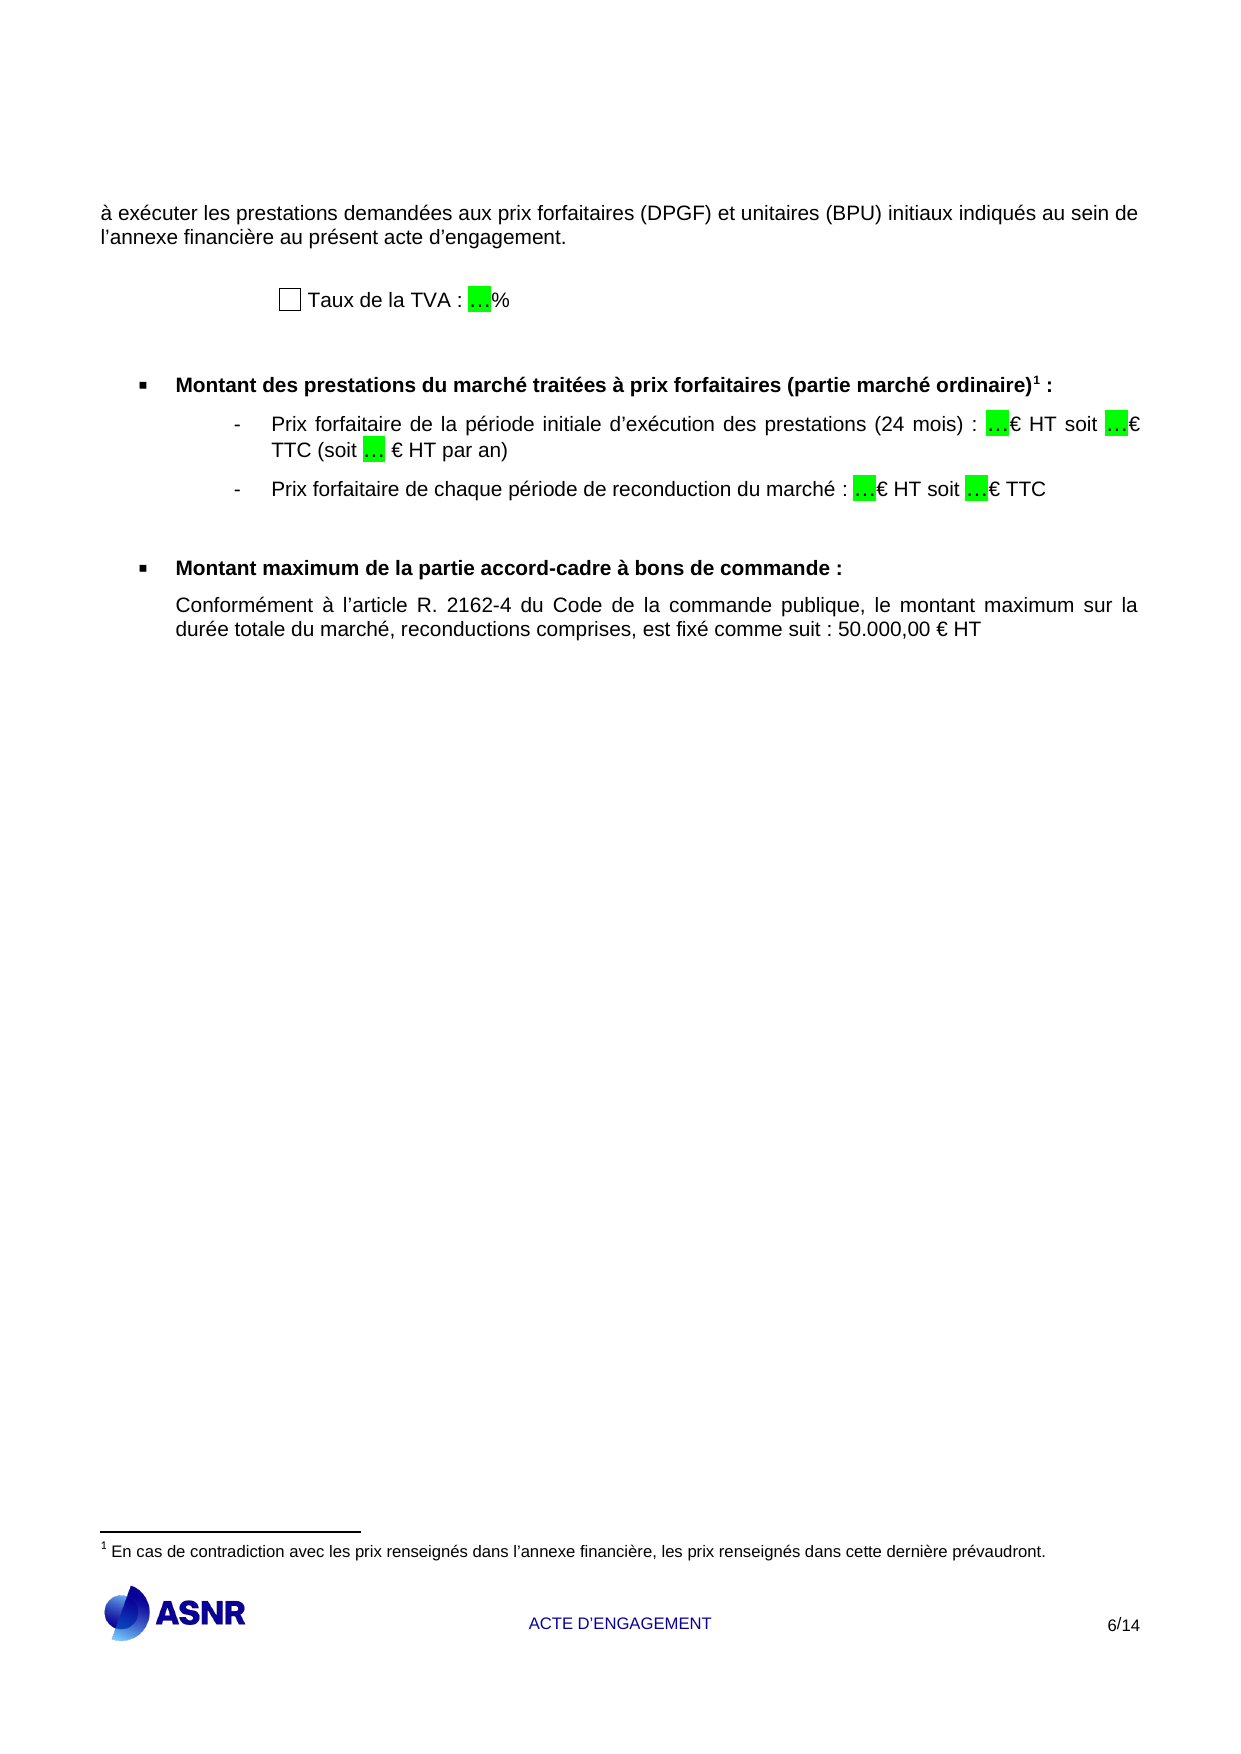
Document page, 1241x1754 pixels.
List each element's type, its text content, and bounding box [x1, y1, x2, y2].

text Conformément à l’article R. 2162-4 du Code de la commande publique, le montant maximum sur la durée totale du marché, reconductions comprises, est fixé comme suit : 50.000,00 € HT [175, 593, 1140, 641]
text Taux de la TVA : …% [491, 286, 1140, 312]
text Taux de la TVA : …% [278, 286, 468, 312]
list Montant des prestations du marché traitées à prix forfaitaires (partie marché ordinaire) : [138, 373, 1140, 397]
picture [102, 1583, 249, 1642]
list Prix forfaitaire de la période initiale d’exécution des prestations (24 mois) : …€ HT soit …€ TTC (soit … € HT par an) [233, 410, 1140, 462]
text à exécuter les prestations demandées aux prix forfaitaires (DPGF) et unitaires (BPU) initiaux indiqués au sein de l’annexe financière au présent acte d’engagement. [100, 201, 1140, 249]
list Prix forfaitaire de chaque période de reconduction du marché : …€ HT soit …€ TTC [233, 475, 853, 501]
list Montant maximum de la partie accord-cadre à bons de commande : [138, 556, 1140, 580]
